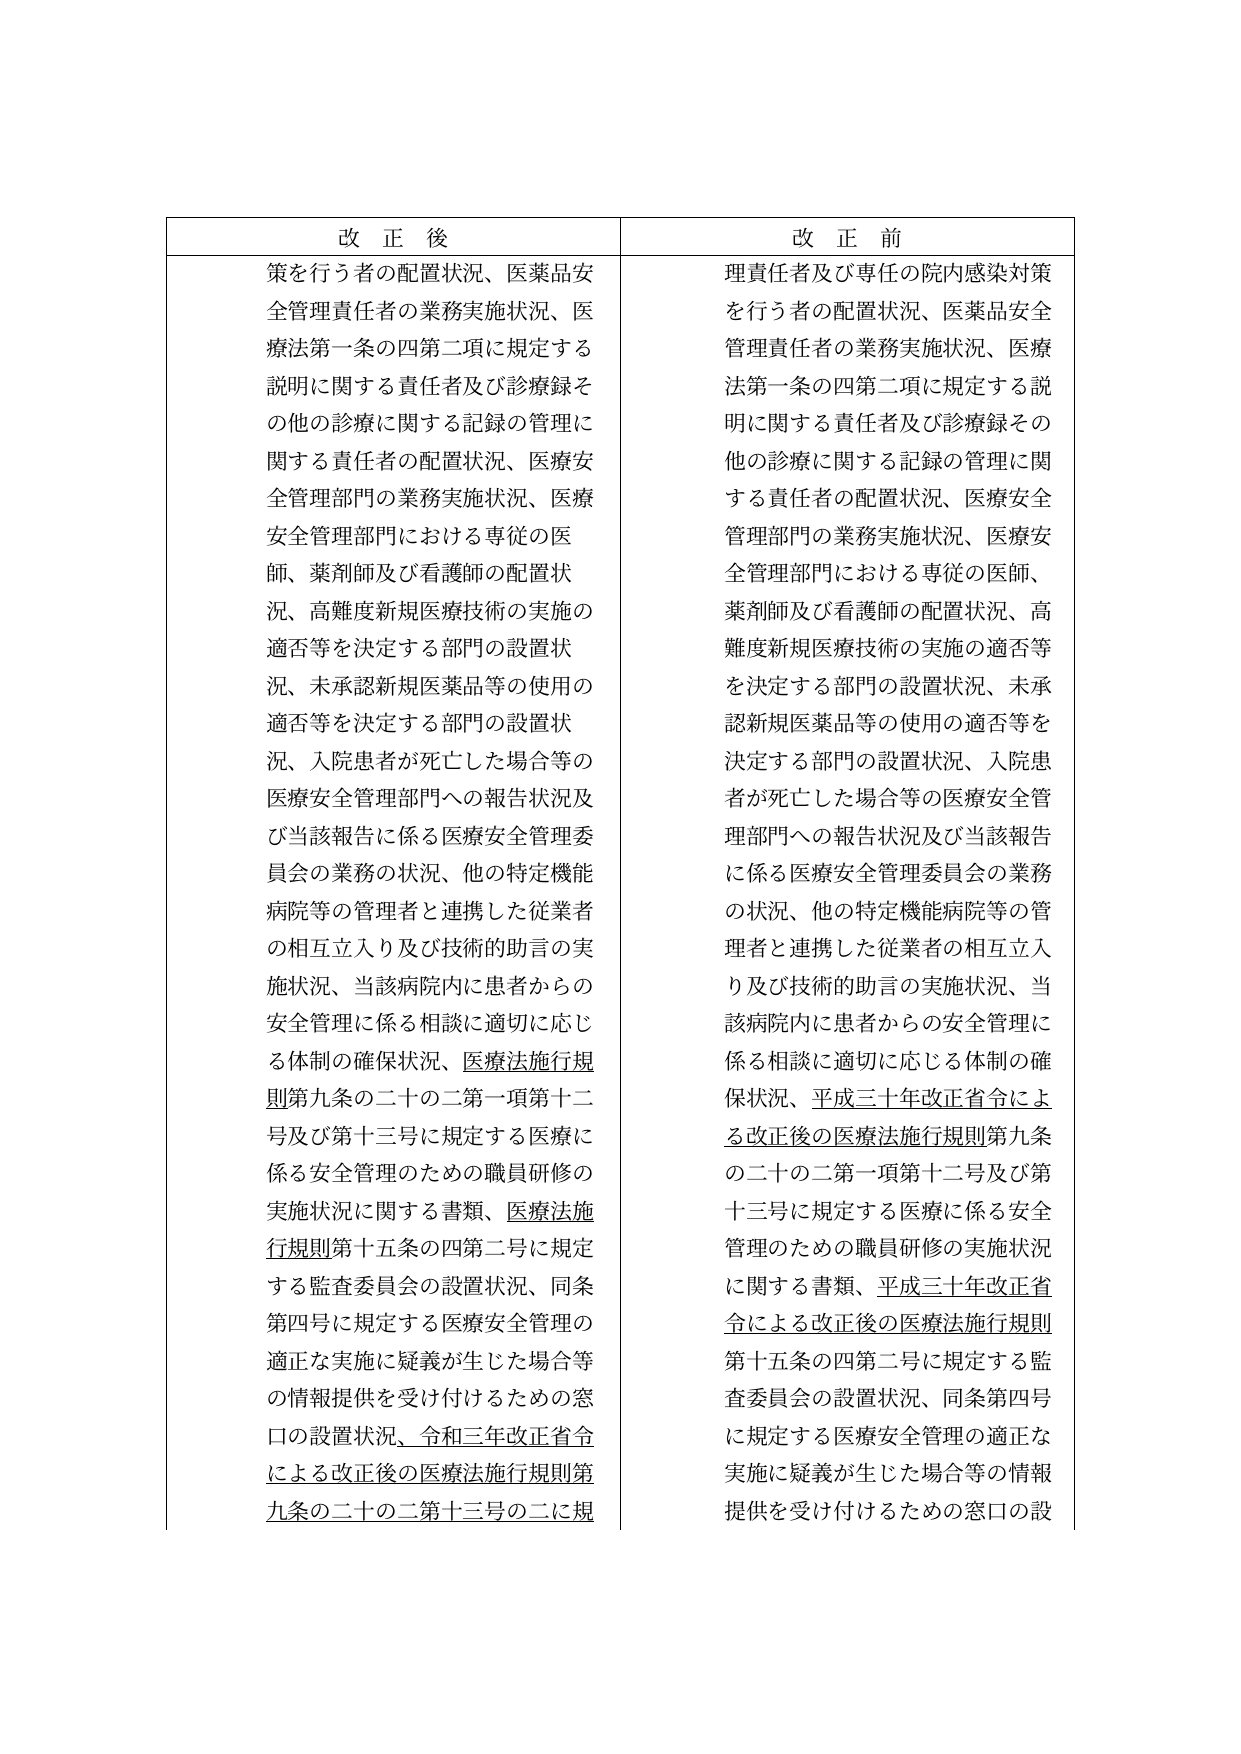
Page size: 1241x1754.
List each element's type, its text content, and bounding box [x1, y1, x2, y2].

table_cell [167, 256, 620, 1530]
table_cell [621, 256, 1074, 1530]
table_header 改 正 後 [167, 218, 620, 255]
table_header 改 正 前 [621, 218, 1074, 255]
